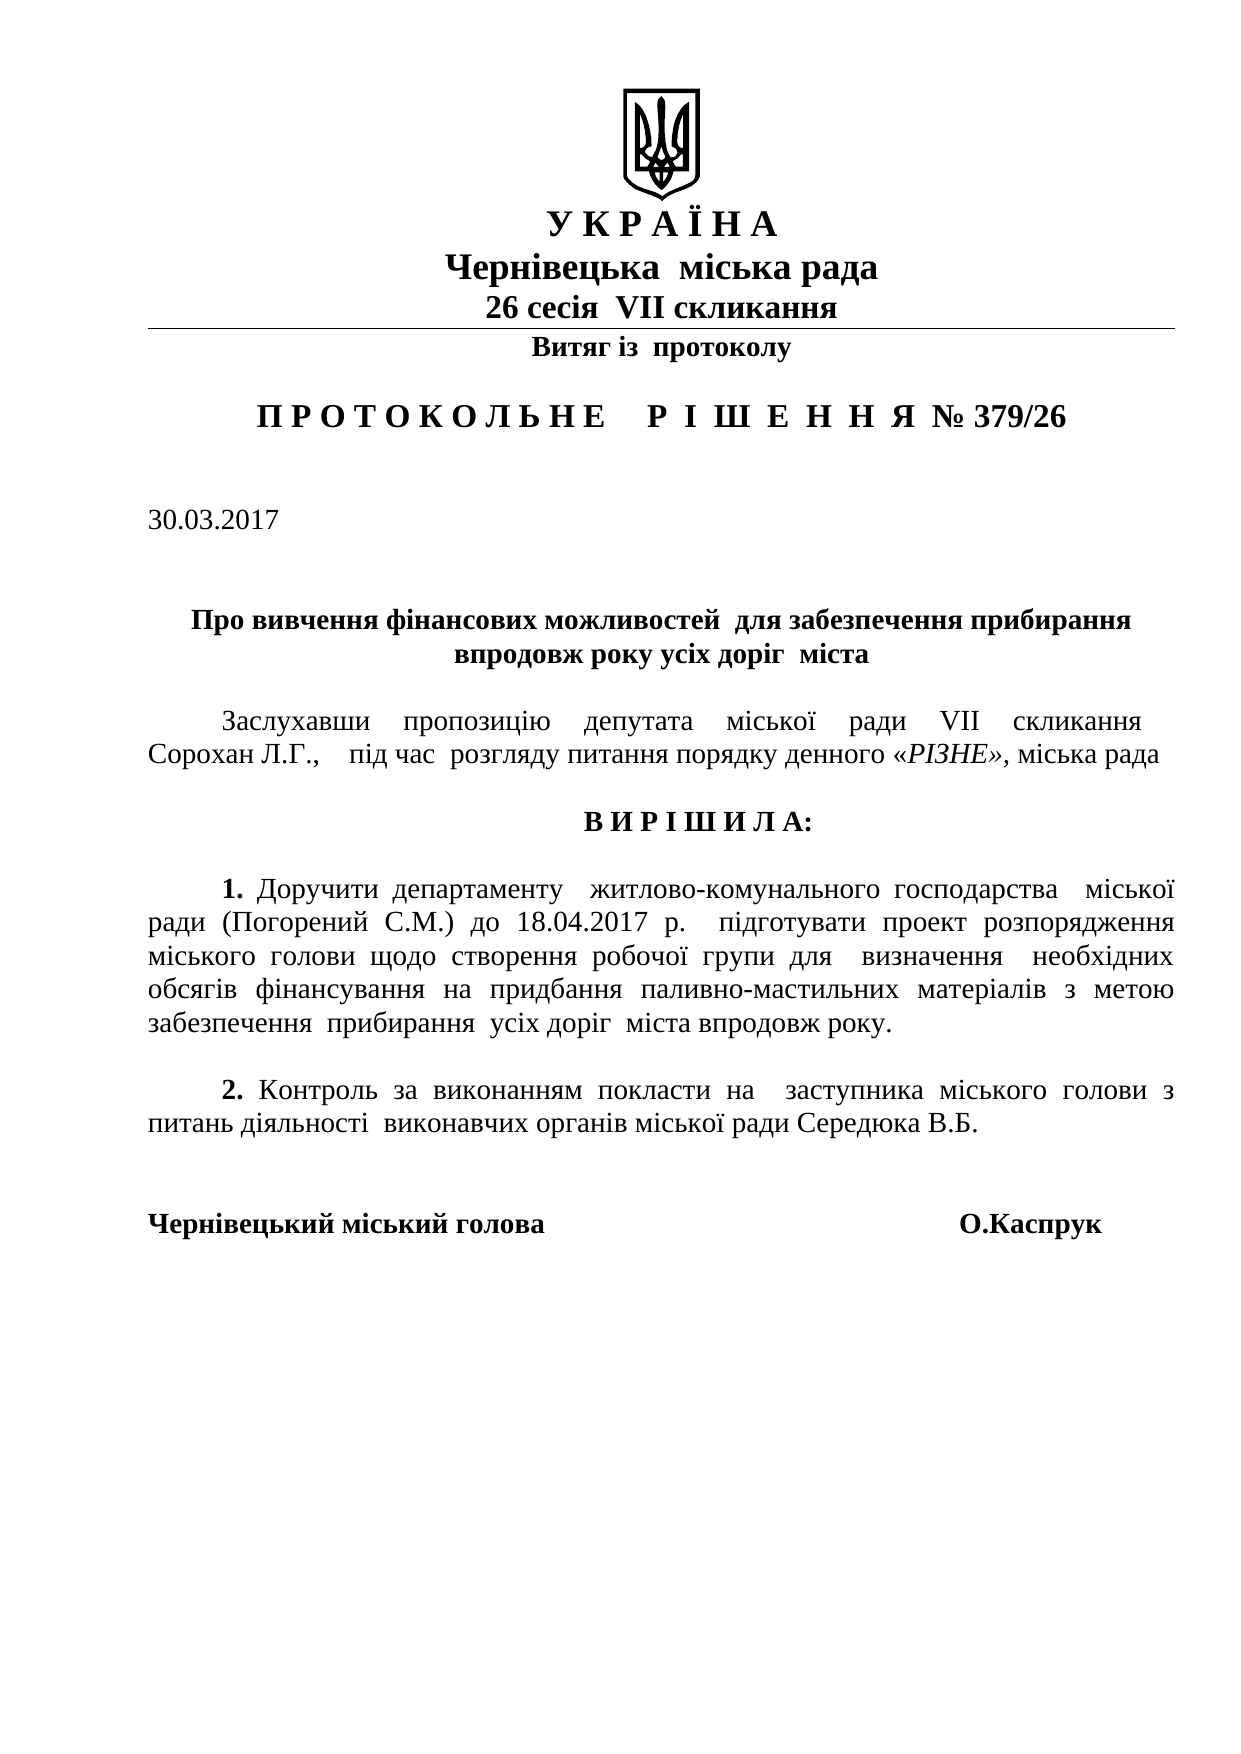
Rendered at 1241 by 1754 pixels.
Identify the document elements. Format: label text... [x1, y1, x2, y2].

text 30.03.2017 [148, 502, 1175, 535]
text Заслухавши пропозицію депутата міської ради VІІ скликання Сорохан Л.Г., під час розгляду питання порядку денного «РІЗНЕ», міська рада [148, 703, 342, 770]
text Заслухавши пропозицію депутата міської ради VІІ скликання Сорохан Л.Г., під час розгляду питання порядку денного «РІЗНЕ», міська рада [584, 703, 1175, 770]
text 26 сесія VIІ скликання [148, 287, 1175, 328]
text У К Р А Ї Н А [148, 201, 1175, 244]
text Про вивчення фінансових можливостей для забезпечення прибирання впродовж року усіх доріг міста [148, 602, 1175, 669]
text Чернівецький міський голова О.Каспрук [148, 1206, 1175, 1240]
subtitle П Р О Т О К О Л Ь Н Е Р І Ш Е Н Н Я № 379/26 [148, 396, 1175, 435]
text Витяг із протоколу [148, 329, 1175, 363]
text В И Р І Ш И Л А: [148, 804, 1175, 837]
text 2. Контроль за виконанням покласти на заступника міського голови з питань діяльності виконавчих органів міської ради Середюка В.Б. [148, 1072, 1175, 1139]
text Чернівецька міська рада [148, 244, 1175, 287]
text 1. Доручити департаменту житлово-комунального господарства міської ради (Погорений С.М.) до 18.04.2017 р. підготувати проект розпорядження міського голови щодо створення робочої групи для визначення необхідних обсягів фінансування на придбання паливно-мастильних матеріалів з метою забезпечення прибирання усіх доріг міста впродовж року. [148, 871, 1175, 1038]
